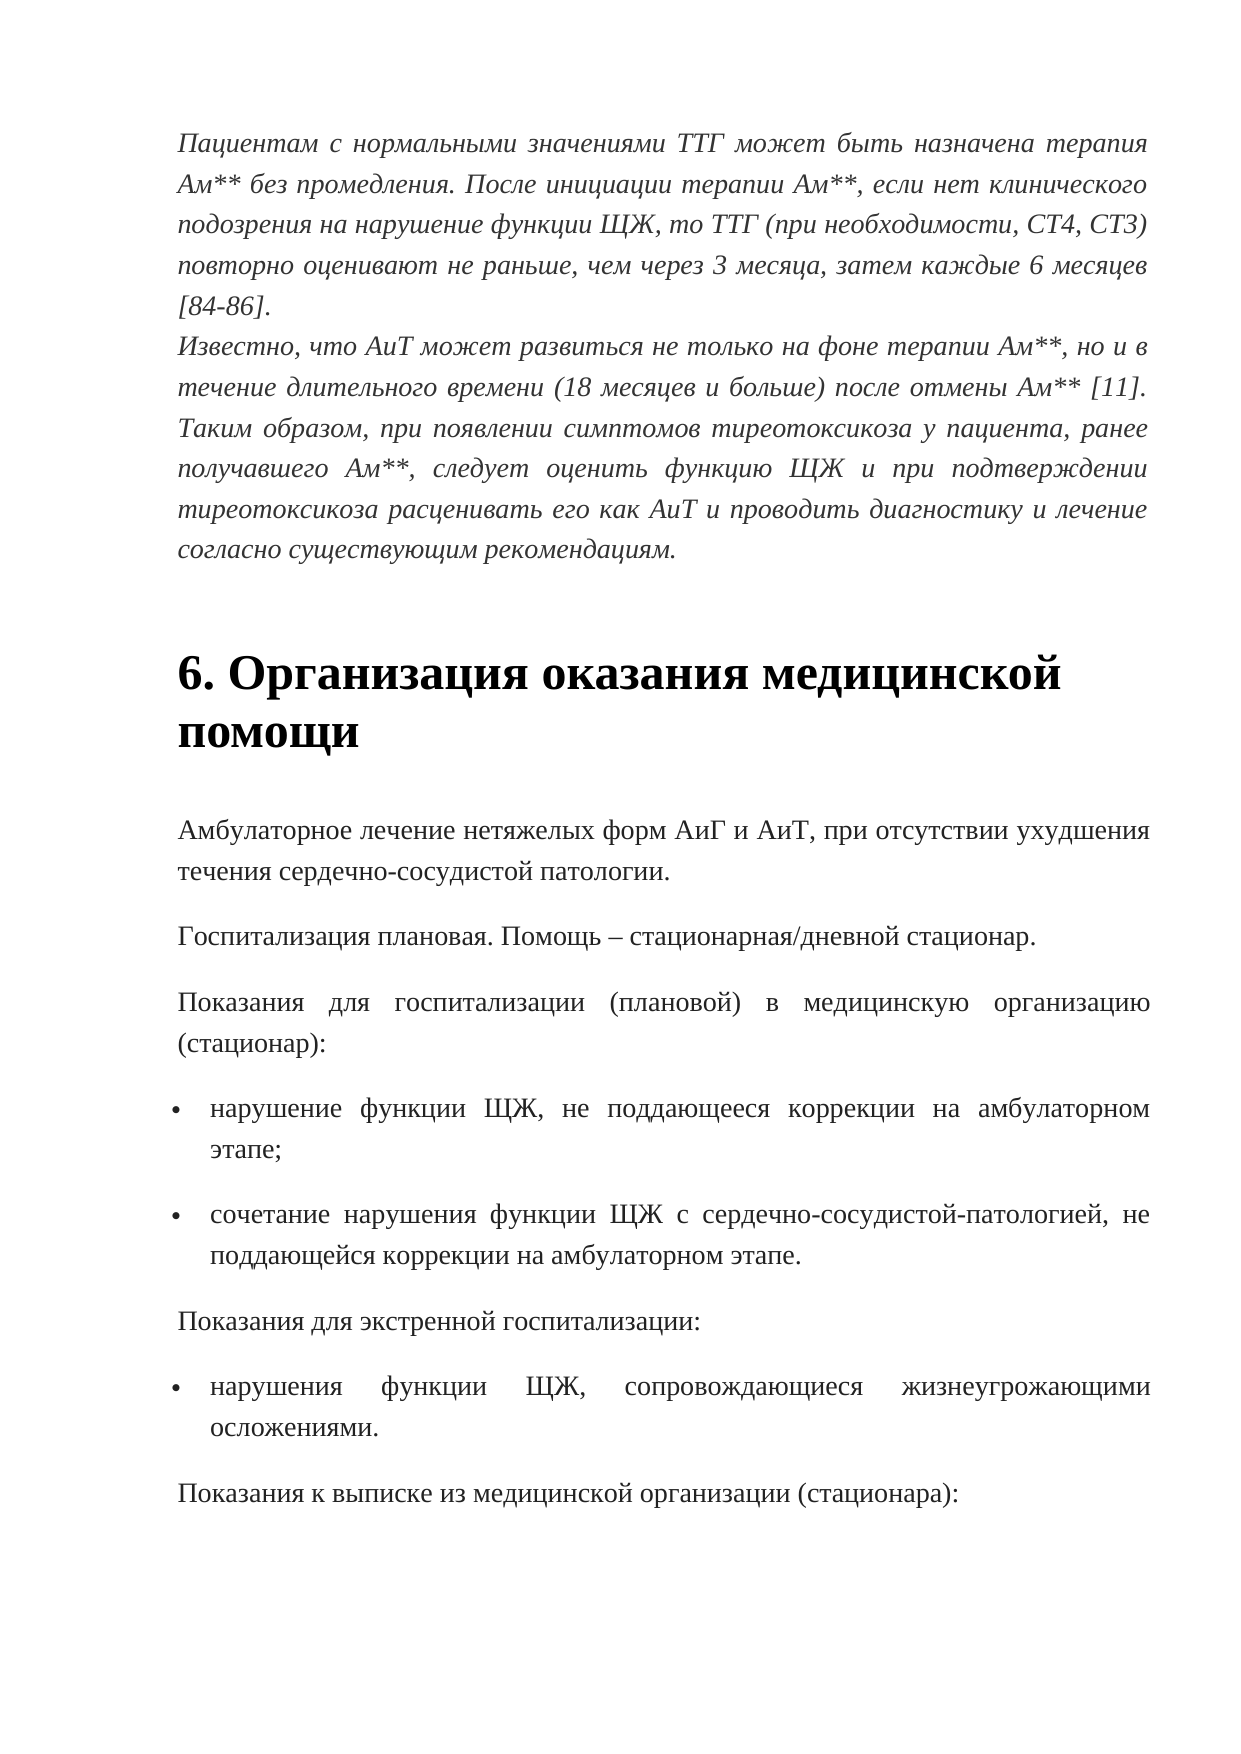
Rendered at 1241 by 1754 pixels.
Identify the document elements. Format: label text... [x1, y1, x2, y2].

text Известно, что АиТ может развиться не только на фоне терапии Ам**, но и в течение длительного времени (18 месяцев и больше) после отмены Ам** [11]. Таким образом, при появлении симптомов тиреотоксикоза у пациента, ранее получавшего Ам**, следует оценить функцию ЩЖ и при подтверждении тиреотоксикоза расценивать его как АиТ и проводить диагностику и лечение согласно существующим рекомендациям. [177, 321, 1152, 565]
text Показания для госпитализации (плановой) в медицинскую организацию (стационар): [177, 977, 1152, 1058]
list нарушения функции ЩЖ, сопровождающиеся жизнеугрожающими осложениями. [172, 1361, 1152, 1442]
list сочетание нарушения функции ЩЖ с сердечно-сосудистой-патологией, не поддающейся коррекции на амбулаторном этапе. [172, 1189, 1152, 1271]
text 6. Организация оказания медицинской помощи [177, 643, 1152, 758]
text Показания для экстренной госпитализации: [177, 1296, 1152, 1336]
text Госпитализация плановая. Помощь – стационарная/дневной стационар. [177, 911, 1152, 952]
text Показания к выписке из медицинской организации (стационара): [177, 1467, 1152, 1508]
text Пациентам с нормальными значениями ТТГ может быть назначена терапия Ам** без промедления. После инициации терапии Ам**, если нет клинического подозрения на нарушение функции ЩЖ, то ТТГ (при необходимости, СТ4, СТ3) повторно оценивают не раньше, чем через 3 месяца, затем каждые 6 месяцев [84-86]. [177, 118, 1152, 321]
text Амбулаторное лечение нетяжелых форм АиГ и АиТ, при отсутствии ухудшения течения сердечно-сосудистой патологии. [177, 805, 1152, 886]
list нарушение функции ЩЖ, не поддающееся коррекции на амбулаторном этапе; [172, 1083, 1152, 1164]
